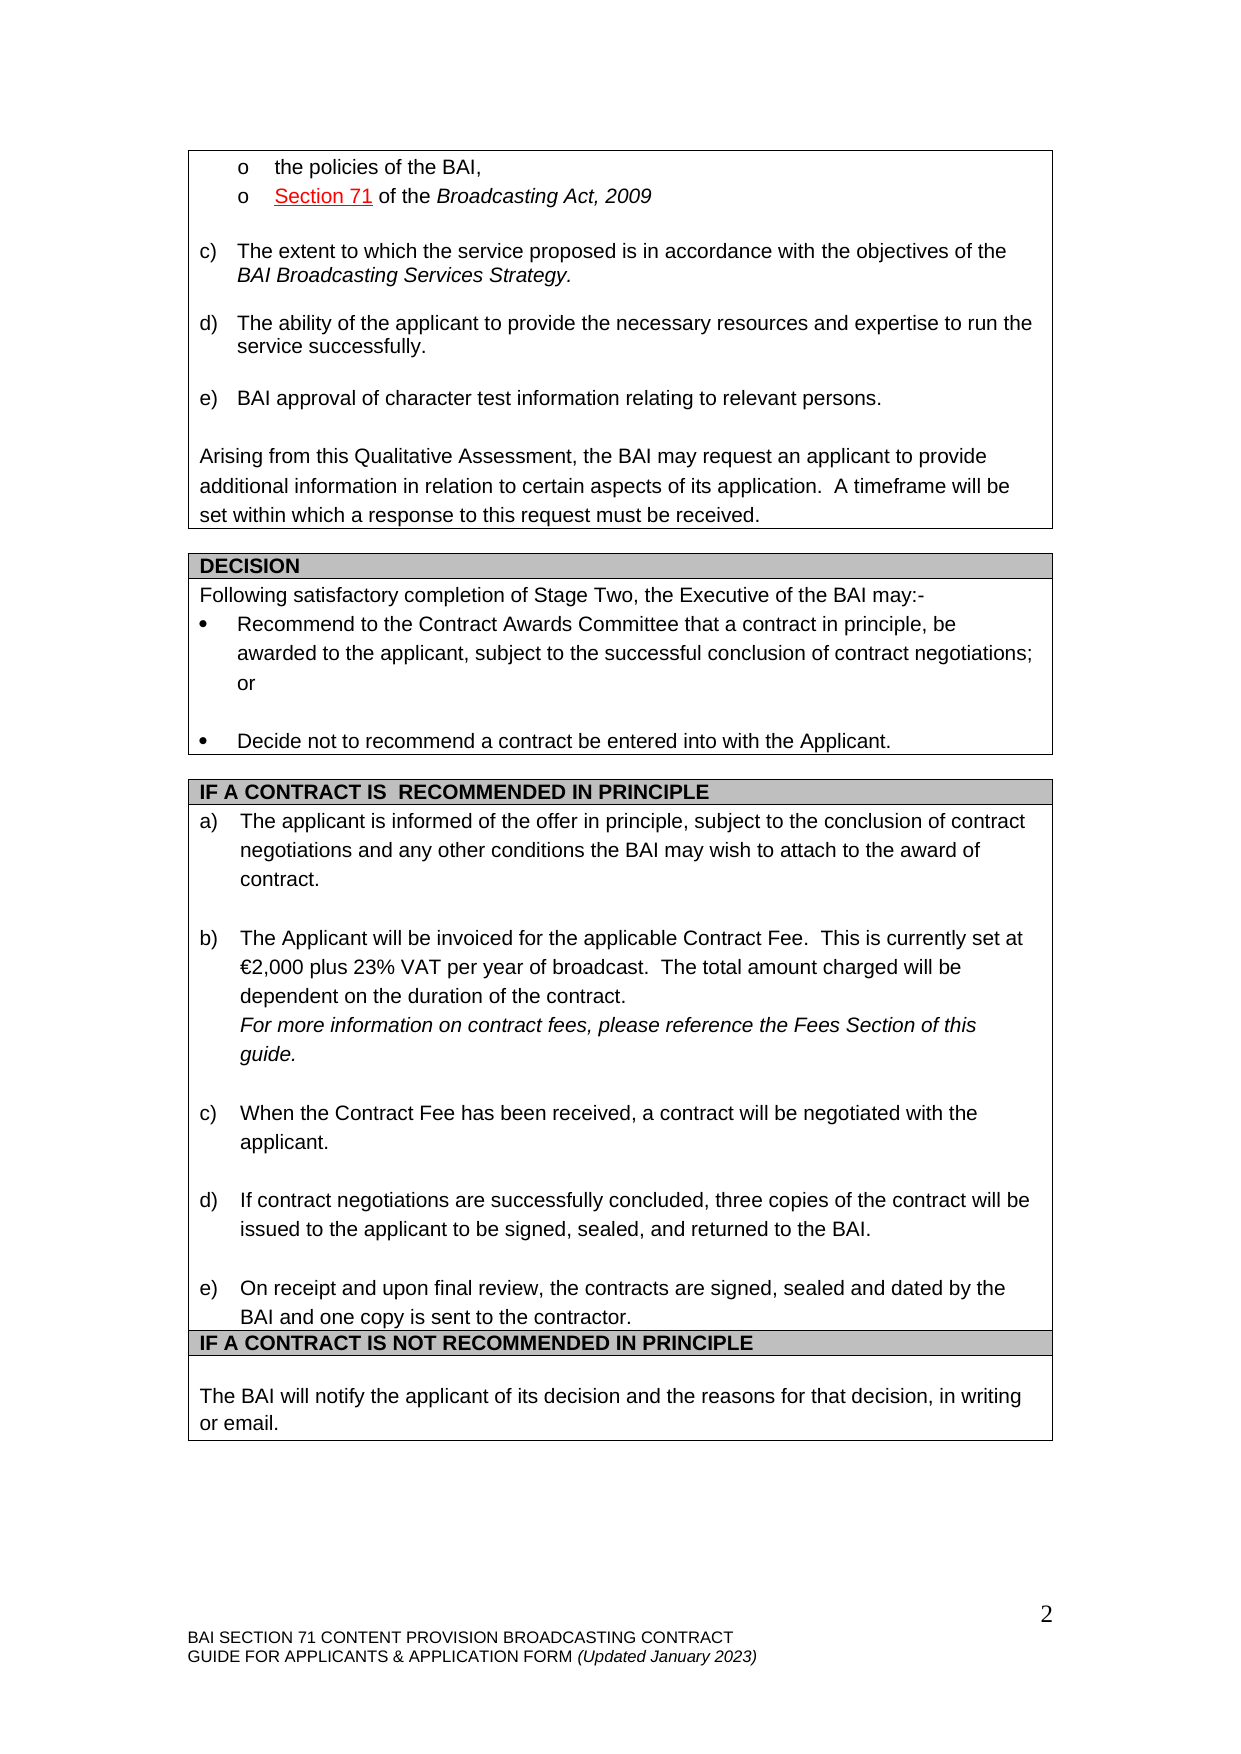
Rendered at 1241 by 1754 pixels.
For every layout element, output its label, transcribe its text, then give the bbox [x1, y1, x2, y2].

table_cell Following satisfactory completion of Stage Two, the Executive of the BAI may:- Recommend to the Contract Awards Committee that a contract in principle, be awarded to the applicant, subject to the successful conclusion of contract negotiations; or Decide not to recommend a contract be entered into with the Applicant. [189, 579, 1052, 754]
table_cell The BAI will notify the applicant of its decision and the reasons for that decision, in writing or email. [189, 1356, 1052, 1439]
table_header IF A CONTRACT IS RECOMMENDED IN PRINCIPLE [189, 780, 1052, 804]
table_header DECISION [189, 554, 1052, 578]
table_cell IF A CONTRACT IS NOT RECOMMENDED IN PRINCIPLE [189, 1331, 1052, 1355]
table_cell The applicant is informed of the offer in principle, subject to the conclusion of contract negotiations and any other conditions the BAI may wish to attach to the award of contract. The Applicant will be invoiced for the applicable Contract Fee. This is currently set at €2,000 plus 23% VAT per year of broadcast. The total amount charged will be dependent on the duration of the contract. For more information on contract fees, please reference the Fees Section of this guide. When the Contract Fee has been received, a contract will be negotiated with the applicant. If contract negotiations are successfully concluded, three copies of the contract will be issued to the applicant to be signed, sealed, and returned to the BAI. On receipt and upon final review, the contracts are signed, sealed and dated by the BAI and one copy is sent to the contractor. [189, 805, 1052, 1330]
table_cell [189, 151, 1052, 528]
